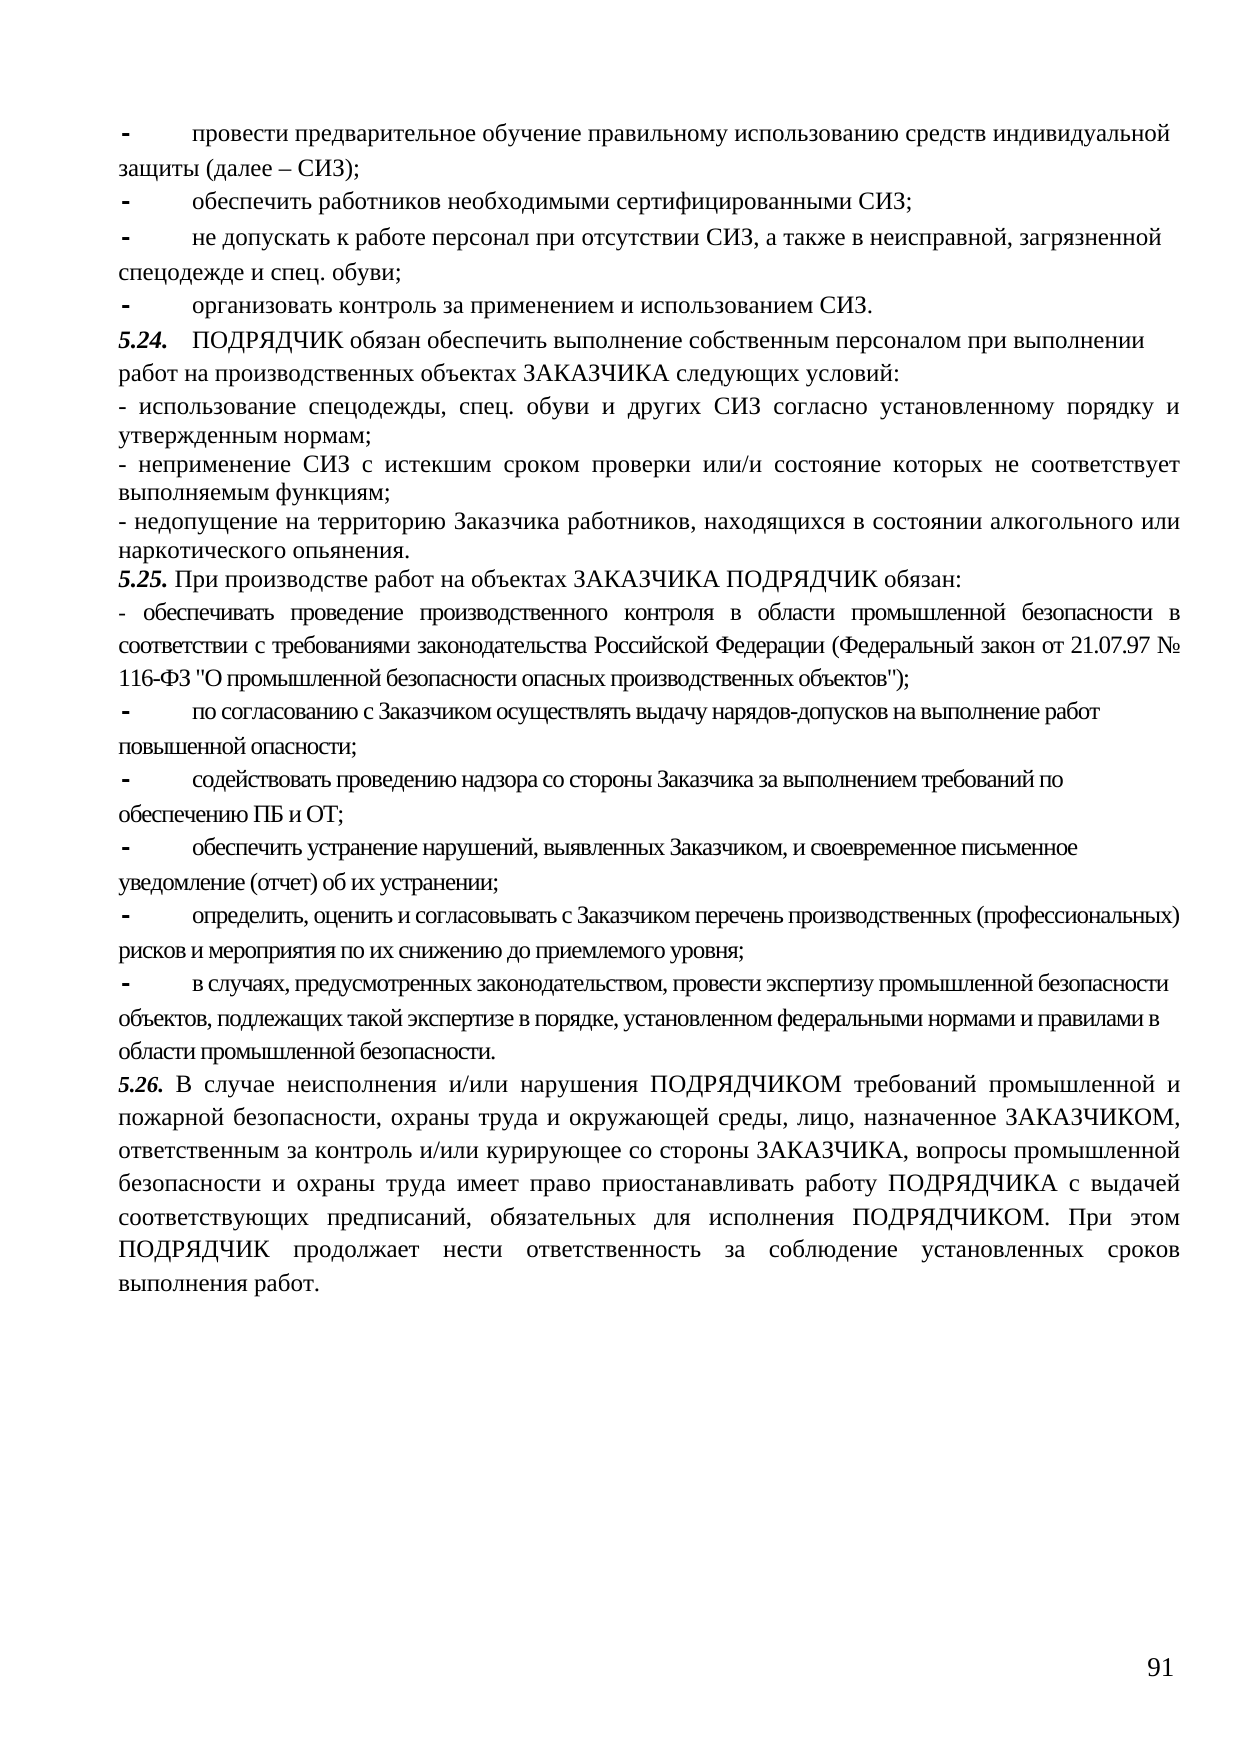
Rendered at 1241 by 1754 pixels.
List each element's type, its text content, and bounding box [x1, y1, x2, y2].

list организовать контроль за применением и использованием СИЗ. [118, 290, 1181, 321]
list не допускать к работе персонал при отсутствии СИЗ, а также в неисправной, загрязненной спецодежде и спец. обуви; [118, 222, 1181, 286]
list обеспечить работников необходимыми сертифицированными СИЗ; [118, 186, 1181, 217]
list провести предварительное обучение правильному использованию средств индивидуальной защиты (далее – СИЗ); [118, 118, 1181, 182]
list обеспечить устранение нарушений, выявленных Заказчиком, и своевременное письменное уведомление (отчет) об их устранении; [118, 832, 1181, 896]
text - обеспечивать проведение производственного контроля в области промышленной безопасности в соответствии с требованиями законодательства Российской Федерации (Федеральный закон от 21.07.97 № 116-ФЗ "О промышленной безопасности опасных производственных объектов"); [118, 597, 1181, 692]
list в случаях, предусмотренных законодательством, провести экспертизу промышленной безопасности объектов, подлежащих такой экспертизе в порядке, установленном федеральными нормами и правилами в области промышленной безопасности. [118, 968, 1181, 1065]
list определить, оценить и согласовывать с Заказчиком перечень производственных (профессиональных) рисков и мероприятия по их снижению до приемлемого уровня; [118, 900, 1181, 964]
list по согласованию с Заказчиком осуществлять выдачу нарядов-допусков на выполнение работ повышенной опасности; [118, 696, 1181, 760]
text 5.26. В случае неисполнения и/или нарушения ПОДРЯДЧИКОМ требований промышленной и пожарной безопасности, охраны труда и окружающей среды, лицо, назначенное ЗАКАЗЧИКОМ, ответственным за контроль и/или курирующее со стороны ЗАКАЗЧИКА, вопросы промышленной безопасности и охраны труда имеет право приостанавливать работу ПОДРЯДЧИКА с выдачей соответствующих предписаний, обязательных для исполнения ПОДРЯДЧИКОМ. При этом ПОДРЯДЧИК продолжает нести ответственность за соблюдение установленных сроков выполнения работ. [118, 1069, 1181, 1296]
text - недопущение на территорию Заказчика работников, находящихся в состоянии алкогольного или наркотического опьянения. [118, 506, 1181, 564]
text - неприменение СИЗ с истекшим сроком проверки или/и состояние которых не соответствует выполняемым функциям; [118, 449, 1181, 506]
text - использование спецодежды, спец. обуви и других СИЗ согласно установленному порядку и утвержденным нормам; [118, 391, 1181, 449]
list ПОДРЯДЧИК обязан обеспечить выполнение собственным персоналом при выполнении работ на производственных объектах ЗАКАЗЧИКА следующих условий: [118, 325, 1181, 387]
list содействовать проведению надзора со стороны Заказчика за выполнением требований по обеспечению ПБ и ОТ; [118, 764, 1181, 828]
text 5.25. При производстве работ на объектах ЗАКАЗЧИКА ПОДРЯДЧИК обязан: [118, 564, 1181, 592]
